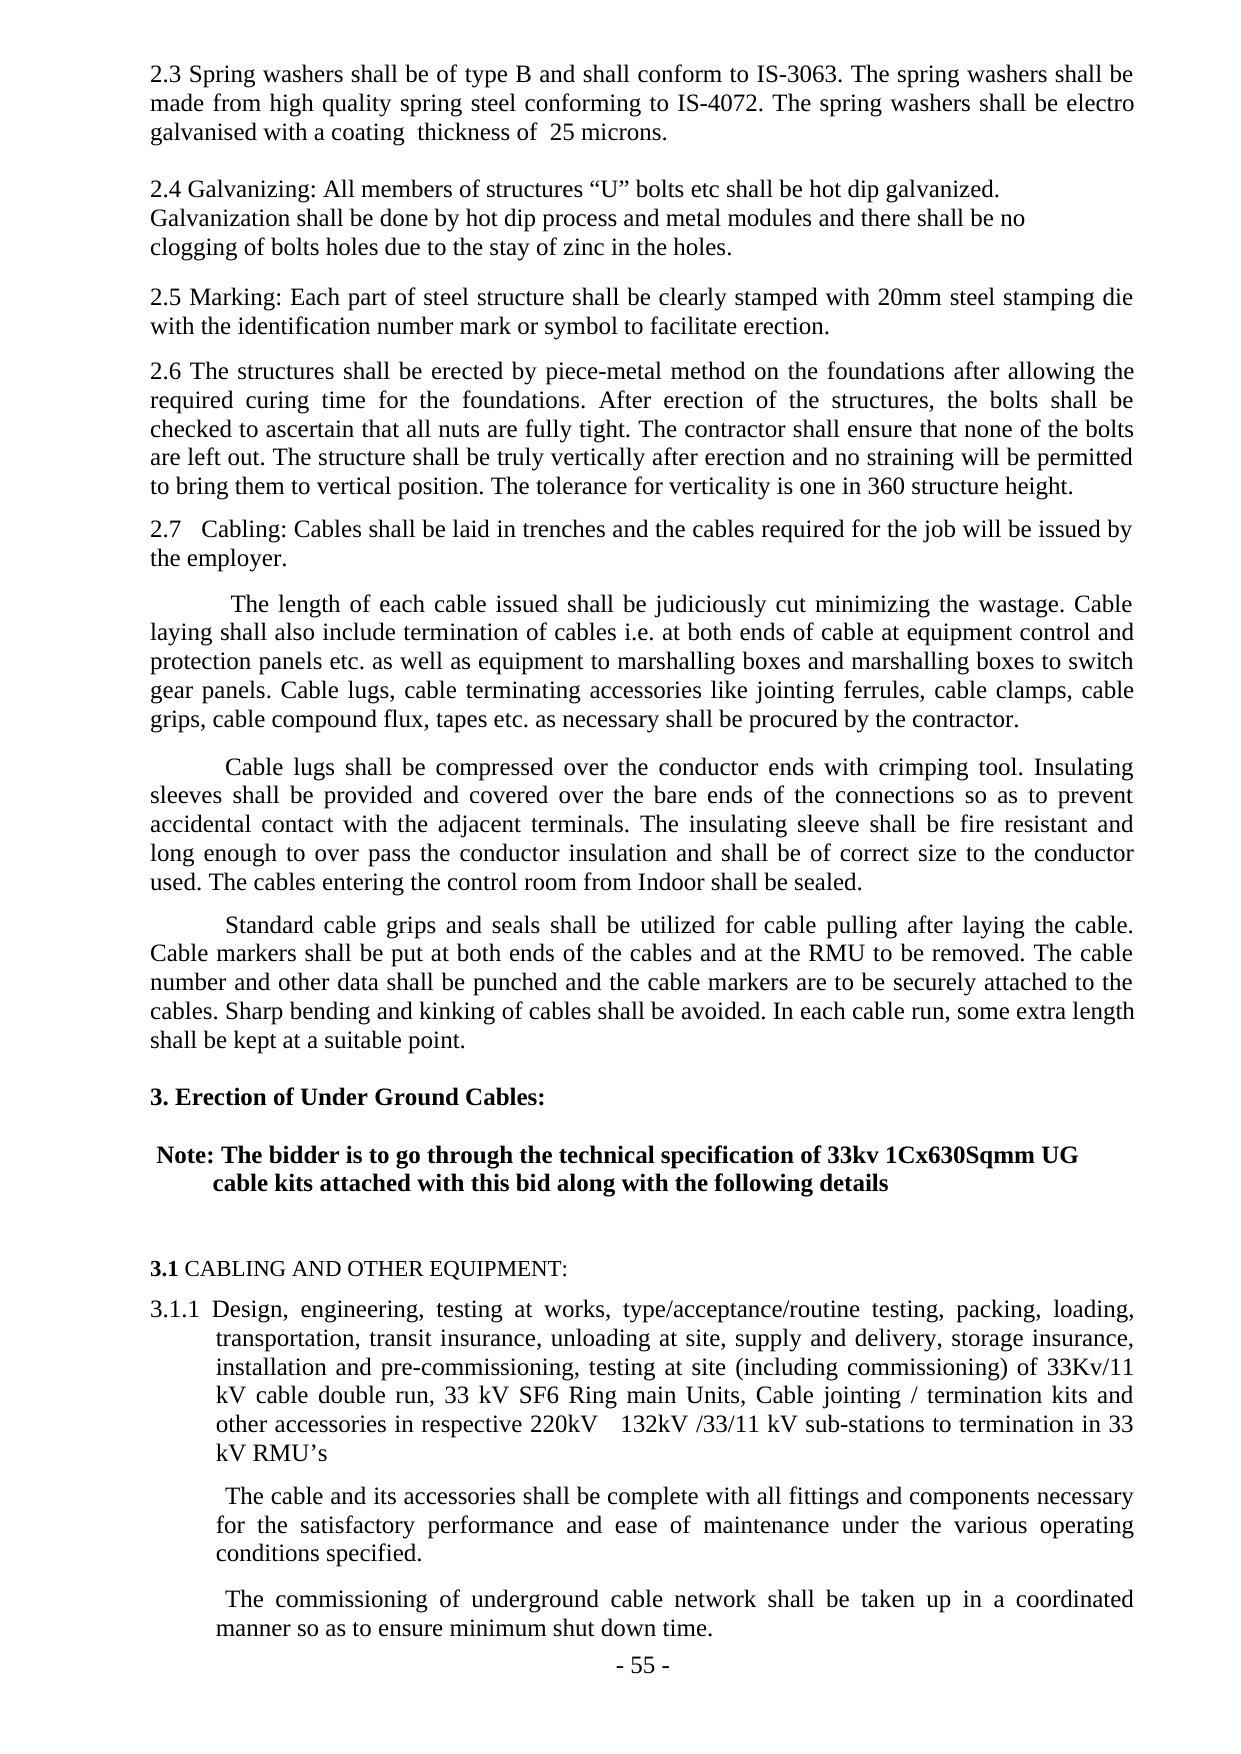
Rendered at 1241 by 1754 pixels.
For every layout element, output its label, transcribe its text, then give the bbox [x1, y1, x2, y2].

text Cable lugs shall be compressed over the conductor ends with crimping tool. Insulating sleeves shall be provided and covered over the bare ends of the connections so as to prevent accidental contact with the adjacent terminals. The insulating sleeve shall be fire resistant and long enough to over pass the conductor insulation and shall be of correct size to the conductor used. The cables entering the control room from Indoor shall be sealed. [150, 752, 1135, 895]
text The commissioning of underground cable network shall be taken up in a coordinated manner so as to ensure minimum shut down time. [216, 1584, 1135, 1642]
list 2.4 Galvanizing: All members of structures “U” bolts etc shall be hot dip galvanized. [150, 174, 1135, 203]
list clogging of bolts holes due to the stay of zinc in the holes. [150, 232, 1135, 260]
text 3.1 CABLING AND OTHER EQUIPMENT: [150, 1255, 1135, 1281]
text Note: The bidder is to go through the technical specification of 33kv 1Cx630Sqmm UG cable kits attached with this bid along with the following details [150, 1140, 1135, 1197]
list Galvanization shall be done by hot dip process and metal modules and there shall be no [150, 203, 1135, 232]
text The cable and its accessories shall be complete with all fittings and components necessary for the satisfactory performance and ease of maintenance under the various operating conditions specified. [216, 1481, 1135, 1567]
text Standard cable grips and seals shall be utilized for cable pulling after laying the cable. Cable markers shall be put at both ends of the cables and at the RMU to be removed. The cable number and other data shall be punched and the cable markers are to be securely attached to the cables. Sharp bending and kinking of cables shall be avoided. In each cable run, some extra length shall be kept at a suitable point. [150, 910, 1135, 1053]
text The length of each cable issued shall be judiciously cut minimizing the wastage. Cable laying shall also include termination of cables i.e. at both ends of cable at equipment control and protection panels etc. as well as equipment to marshalling boxes and marshalling boxes to switch gear panels. Cable lugs, cable terminating accessories like jointing ferrules, cable clamps, cable grips, cable compound flux, tapes etc. as necessary shall be procured by the contractor. [150, 589, 1135, 732]
list 2.5 Marking: Each part of steel structure shall be clearly stamped with 20mm steel stamping die with the identification number mark or symbol to facilitate erection. [150, 282, 1135, 339]
text 3.1.1 Design, engineering, testing at works, type/acceptance/routine testing, packing, loading, transportation, transit insurance, unloading at site, supply and delivery, storage insurance, installation and pre-commissioning, testing at site (including commissioning) of 33Kv/11 kV cable double run, 33 kV SF6 Ring main Units, Cable jointing / termination kits and other accessories in respective 220kV 132kV /33/11 kV sub-stations to termination in 33 kV RMU’s [150, 1294, 1135, 1467]
text 3. Erection of Under Ground Cables: [150, 1082, 1135, 1111]
list 2.3 Spring washers shall be of type B and shall conform to IS-3063. The spring washers shall be made from high quality spring steel conforming to IS-4072. The spring washers shall be electro galvanised with a coating thickness of 25 microns. [150, 59, 1135, 145]
text 2.6 The structures shall be erected by piece-metal method on the foundations after allowing the required curing time for the foundations. After erection of the structures, the bolts shall be checked to ascertain that all nuts are fully tight. The contractor shall ensure that none of the bolts are left out. The structure shall be truly vertically after erection and no straining will be permitted to bring them to vertical position. The tolerance for verticality is one in 360 structure height. [150, 356, 1135, 500]
text 2.7 Cabling: Cables shall be laid in trenches and the cables required for the job will be issued by the employer. [150, 514, 1135, 572]
